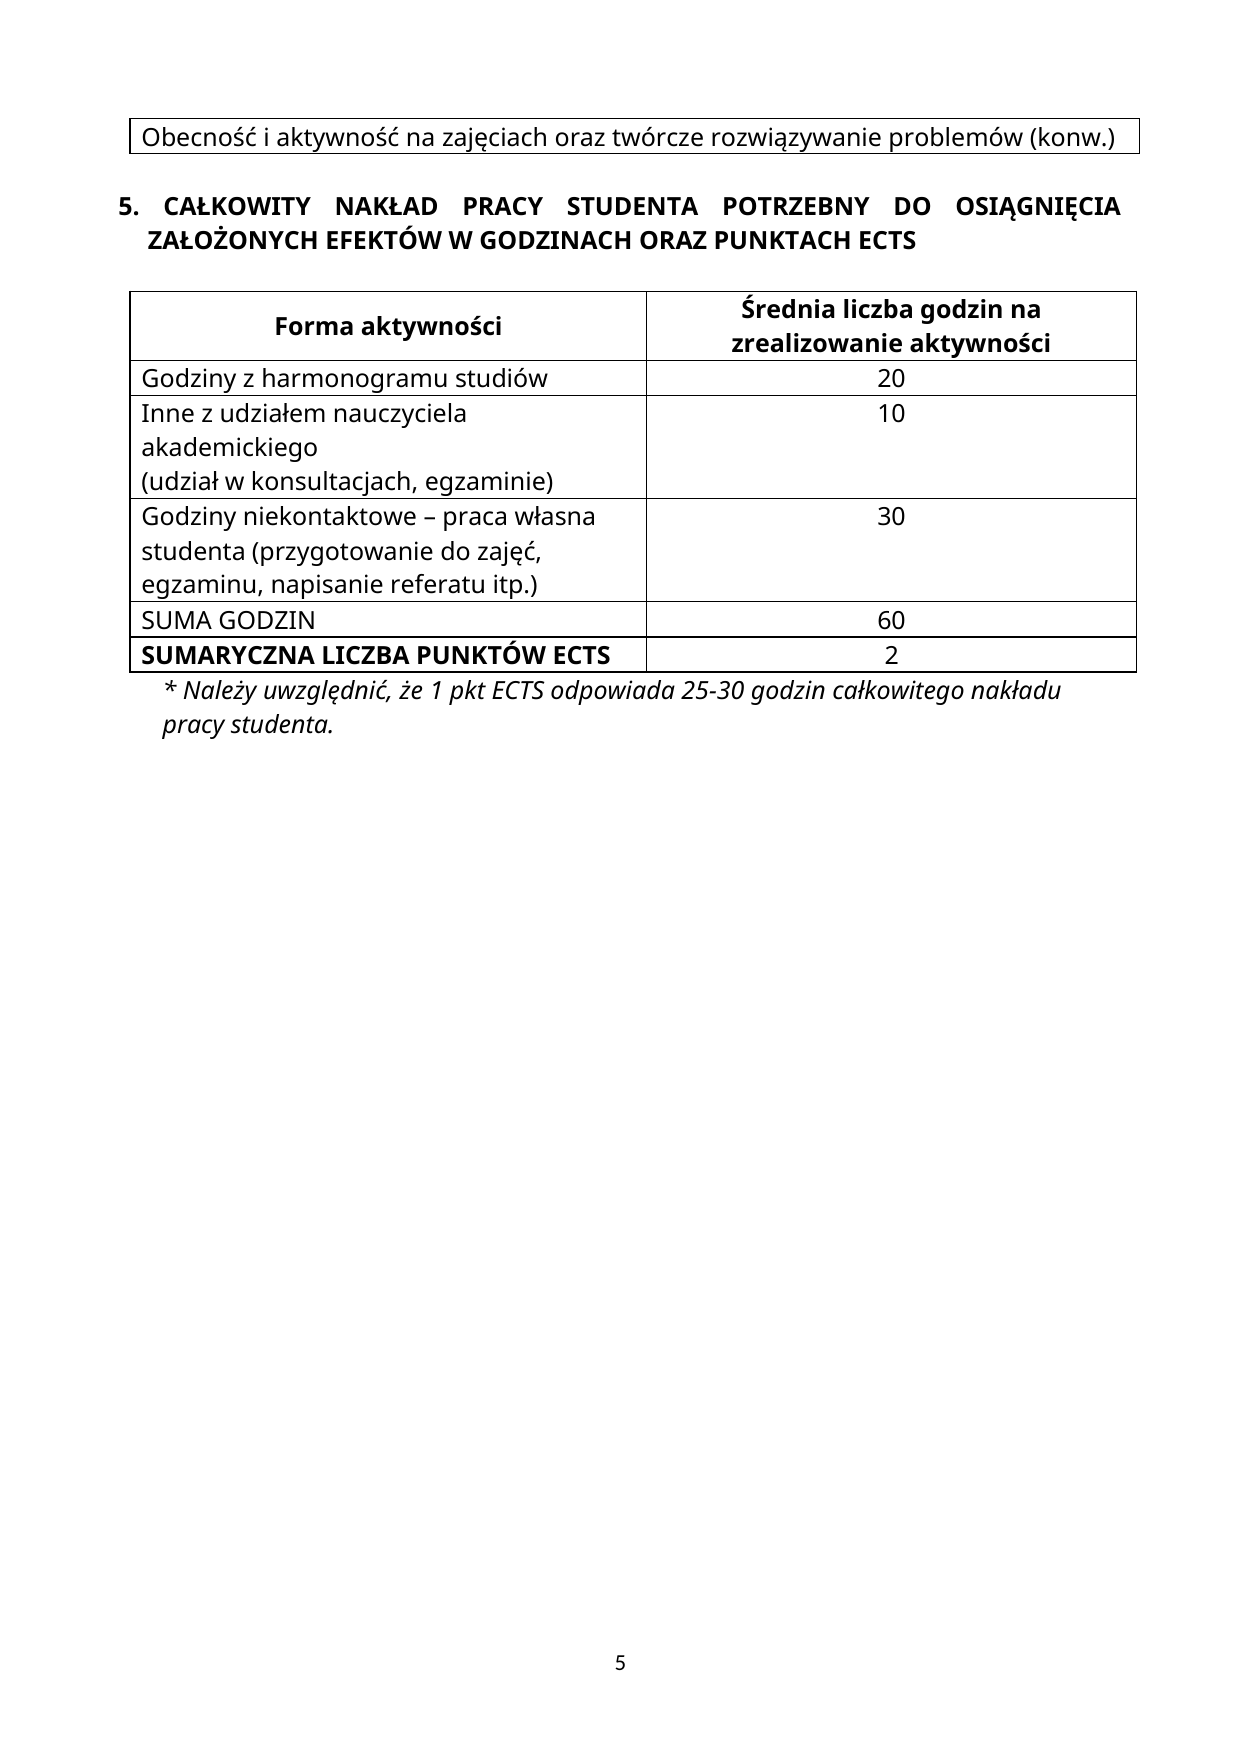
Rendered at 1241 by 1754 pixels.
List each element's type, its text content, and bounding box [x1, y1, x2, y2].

table_cell SUMARYCZNA LICZBA PUNKTÓW ECTS [131, 638, 646, 671]
table_cell Inne z udziałem nauczyciela akademickiego (udział w konsultacjach, egzaminie) [131, 396, 646, 498]
table_cell 20 [647, 361, 1136, 395]
table_cell Godziny z harmonogramu studiów [131, 361, 646, 395]
table_header Średnia liczba godzin na zrealizowanie aktywności [647, 292, 1136, 360]
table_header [131, 119, 1139, 153]
table_cell 60 [647, 602, 1136, 636]
table_cell 10 [647, 396, 1136, 498]
table_cell Godziny niekontaktowe – praca własna studenta (przygotowanie do zajęć, egzaminu, napisanie referatu itp.) [131, 499, 646, 601]
text * Należy uwzględnić, że 1 pkt ECTS odpowiada 25-30 godzin całkowitego nakładu pracy studenta. [162, 673, 1122, 741]
table_header Forma aktywności [131, 292, 646, 360]
table_cell 2 [647, 638, 1136, 671]
table_cell SUMA GODZIN [131, 602, 646, 636]
text 5. CAŁKOWITY NAKŁAD PRACY STUDENTA POTRZEBNY DO OSIĄGNIĘCIA ZAŁOŻONYCH EFEKTÓW W GODZINACH ORAZ PUNKTACH ECTS [118, 188, 1122, 256]
table_cell 30 [647, 499, 1136, 601]
